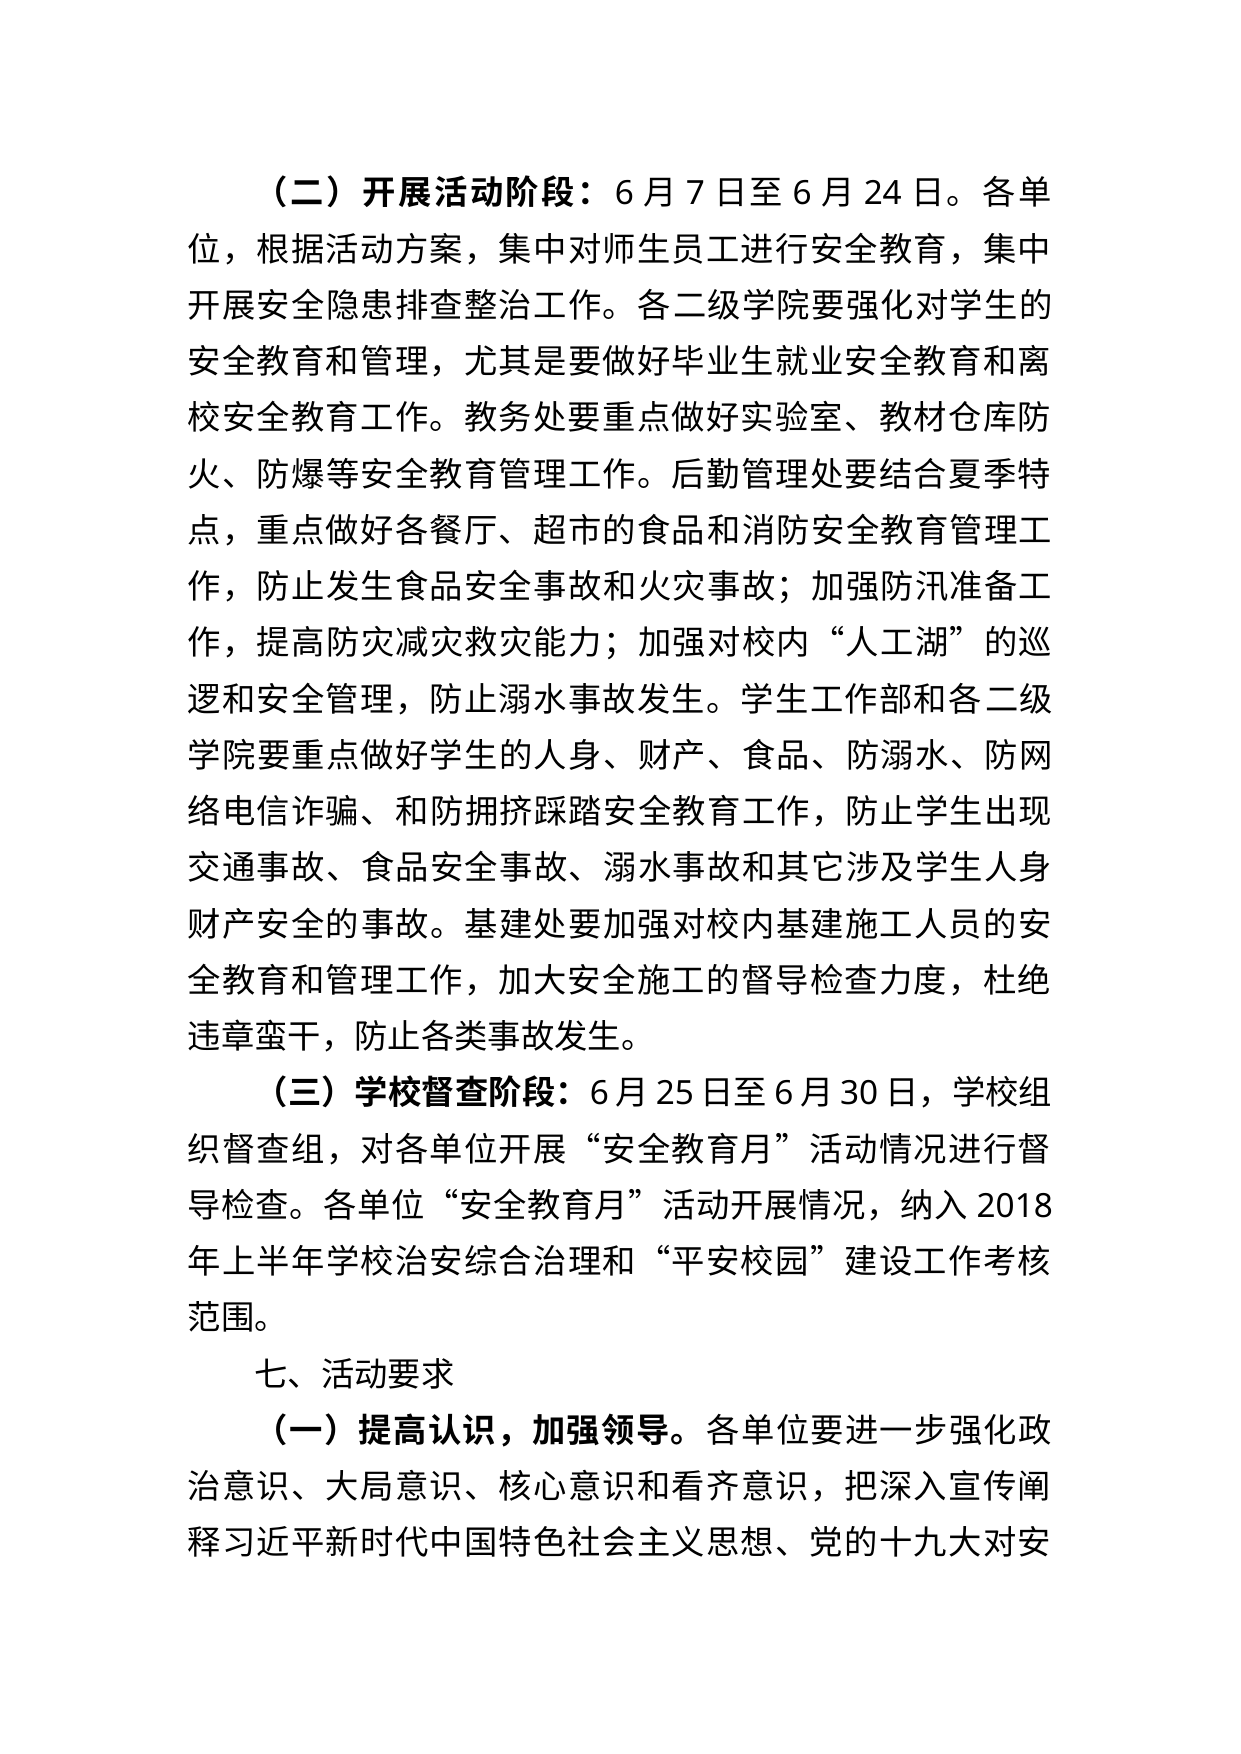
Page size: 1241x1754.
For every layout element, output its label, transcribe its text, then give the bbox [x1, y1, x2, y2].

text （三）学校督查阶段：6月25日至6月30日，学校组织督查组，对各单位开展“安全教育月”活动情况进行督导检查。各单位“安全教育月”活动开展情况，纳入2018年上半年学校治安综合治理和“平安校园”建设工作考核范围。 [187, 1060, 1053, 1341]
text （二）开展活动阶段：6月7日至6月24日。各单位，根据活动方案，集中对师生员工进行安全教育，集中开展安全隐患排查整治工作。各二级学院要强化对学生的安全教育和管理，尤其是要做好毕业生就业安全教育和离校安全教育工作。教务处要重点做好实验室、教材仓库防火、防爆等安全教育管理工作。后勤管理处要结合夏季特点，重点做好各餐厅、超市的食品和消防安全教育管理工作，防止发生食品安全事故和火灾事故；加强防汛准备工作，提高防灾减灾救灾能力；加强对校内“人工湖”的巡逻和安全管理，防止溺水事故发生。学生工作部和各二级学院要重点做好学生的人身、财产、食品、防溺水、防网络电信诈骗、和防拥挤踩踏安全教育工作，防止学生出现交通事故、食品安全事故、溺水事故和其它涉及学生人身财产安全的事故。基建处要加强对校内基建施工人员的安全教育和管理工作，加大安全施工的督导检查力度，杜绝违章蛮干，防止各类事故发生。 [187, 160, 1053, 1060]
text 七、活动要求 [187, 1341, 1053, 1397]
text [187, 1397, 1053, 1566]
